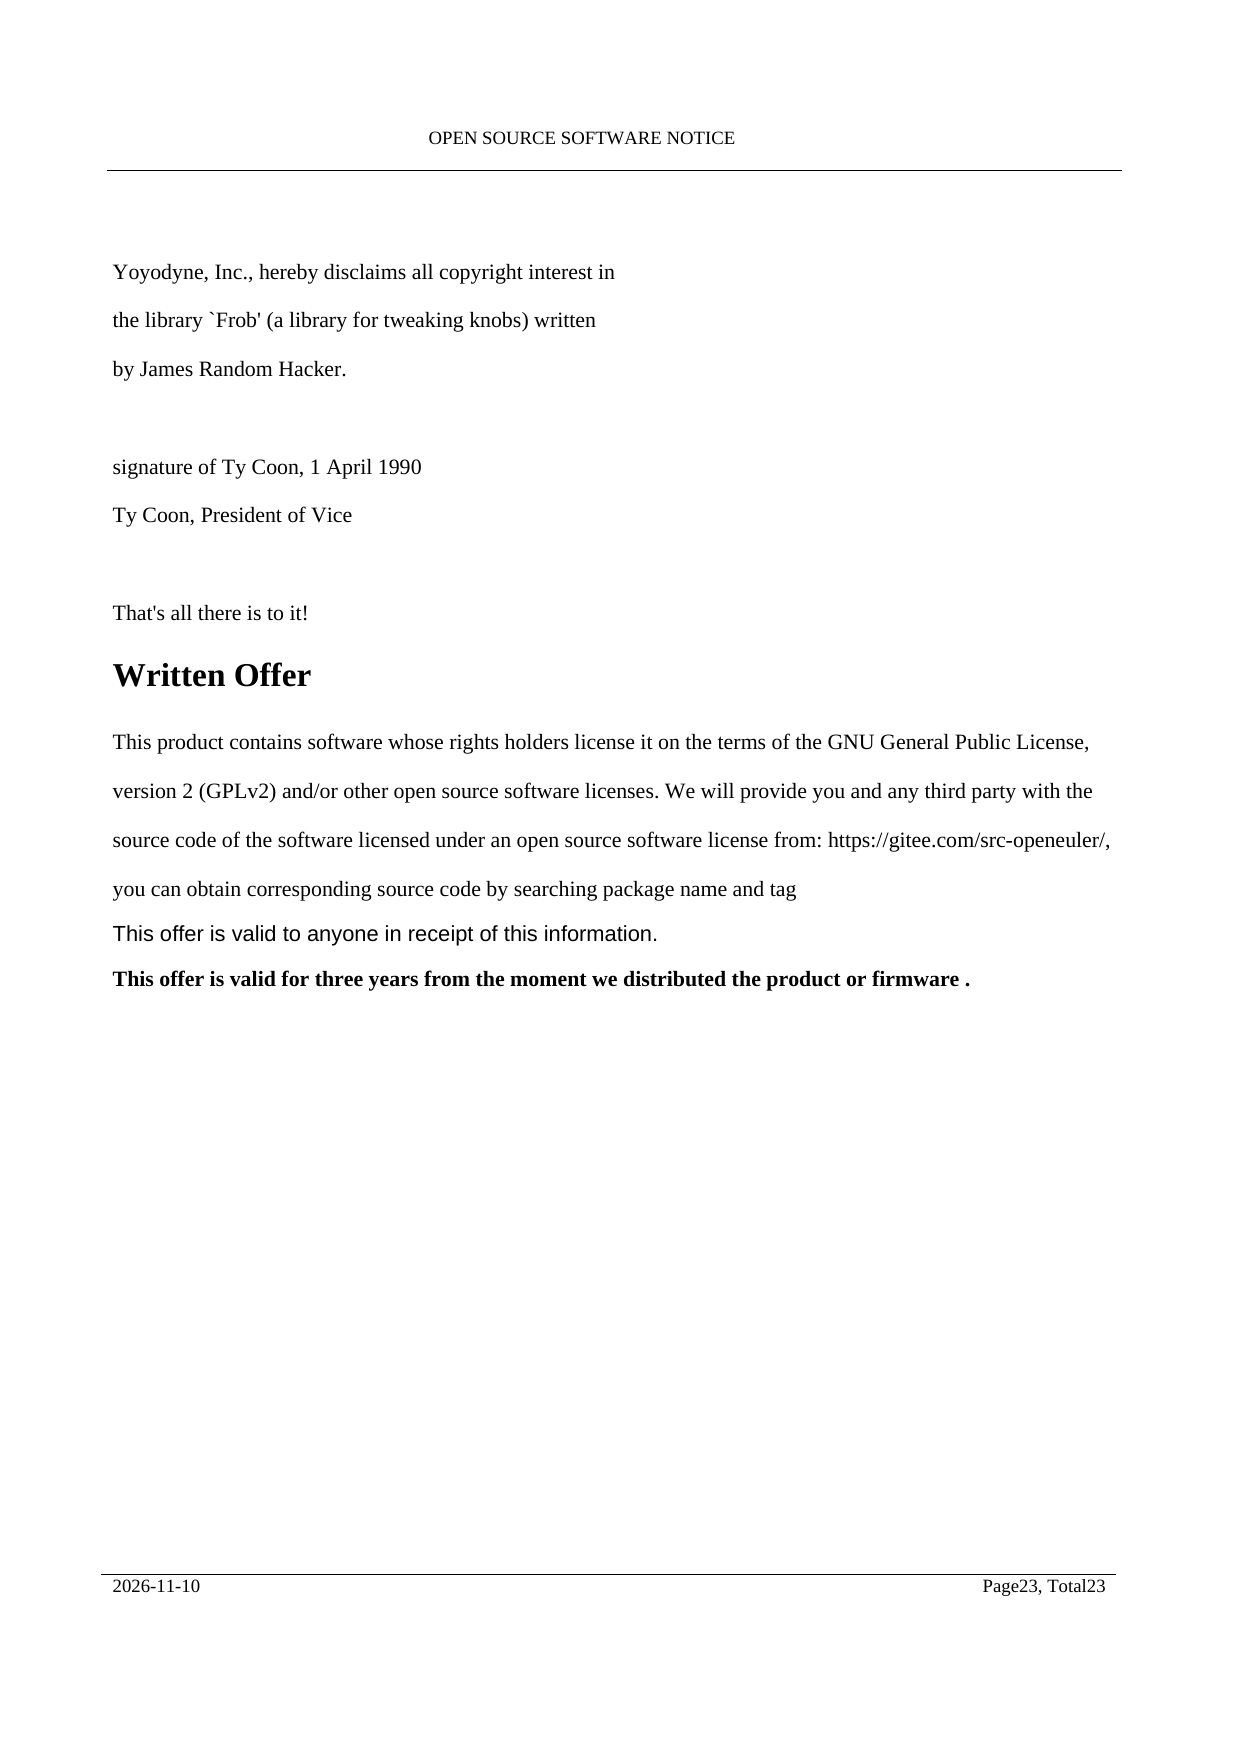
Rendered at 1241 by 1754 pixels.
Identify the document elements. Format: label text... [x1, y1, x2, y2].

text Written Offer [112, 641, 1128, 706]
text This product contains software whose rights holders license it on the terms of the GNU General Public License, version 2 (GPLv2) and/or other open source software licenses. We will provide you and any third party with the source code of the software licensed under an open source software license from: https://gitee.com/src-openeuler/, you can obtain corresponding source code by searching package name and tag [112, 726, 1128, 904]
text This offer is valid for three years from the moment we distributed the product or firmware . [112, 962, 1128, 994]
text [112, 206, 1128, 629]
text This offer is valid to anyone in receipt of this information. [112, 917, 1128, 949]
